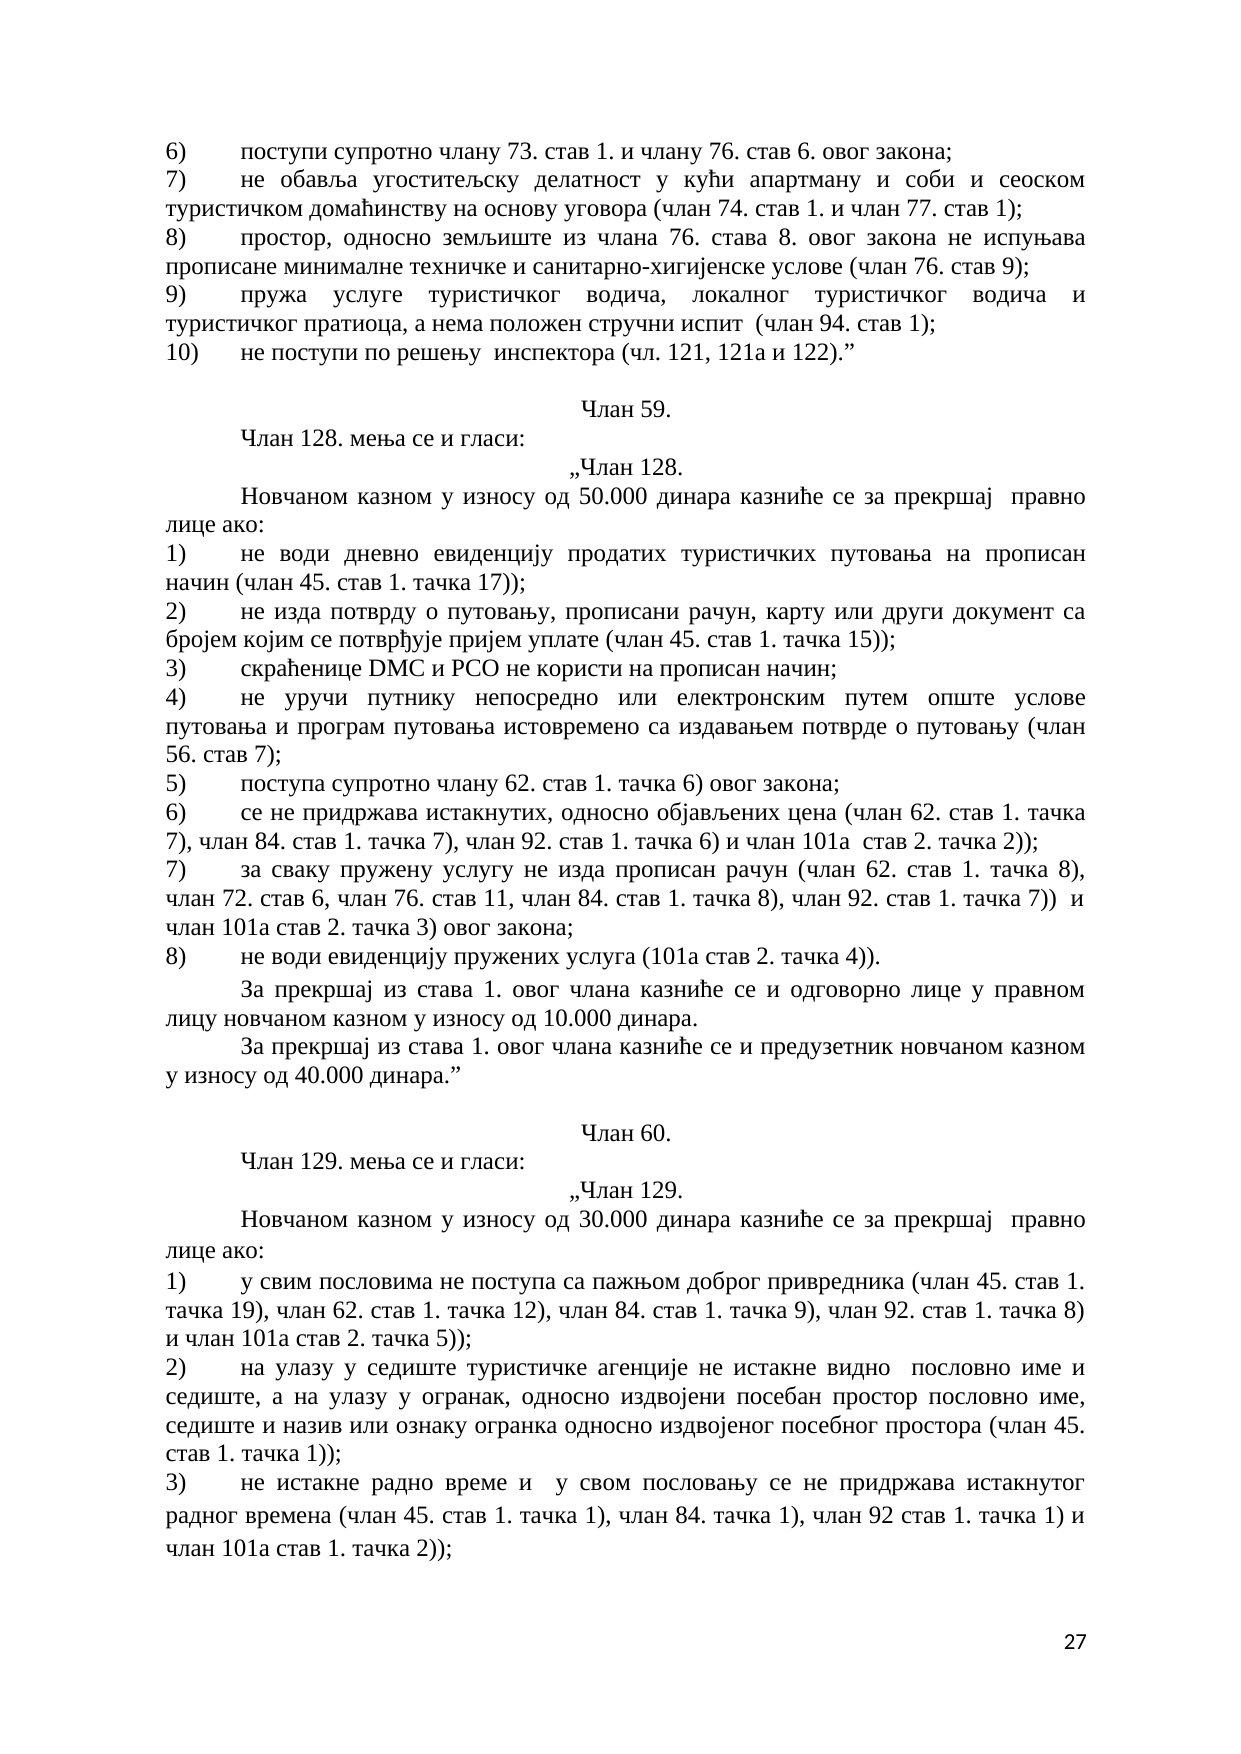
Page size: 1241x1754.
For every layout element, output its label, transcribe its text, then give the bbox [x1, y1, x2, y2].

text Новчаном казном у износу од 30.000 динара казниће се за прекршај правно лице ако: [165, 1204, 1087, 1264]
list не обавља угоститељску делатност у кући апартману и соби и сеоском туристичком домаћинству на основу уговора (члан 74. став 1. и члан 77. став 1); [165, 164, 1087, 222]
list простор, односно земљиште из члана 76. става 8. овог закона не испуњава прописане минималне техничке и санитарно-хигијенске услове (члан 76. став 9); [165, 222, 1087, 279]
text Члан 60. [165, 1118, 1087, 1146]
list Члан 59. [165, 394, 1087, 423]
list пружа услуге туристичког водича, локалног туристичког водича и туристичког пратиоца, а нема положен стручни испит (члан 94. став 1); [165, 279, 1087, 337]
list не води дневно евиденцију продатих туристичких путовања на прописан начин (члан 45. став 1. тачка 17)); [165, 538, 1087, 596]
text „Члан 128. [165, 452, 1087, 481]
list не уручи путнику непосредно или електронским путем опште услове путовања и програм путовања истовремено са издавањем потврде о путовању (члан 56. став 7); [165, 682, 1087, 768]
list на улазу у седиште туристичке агенције не истакне видно пословно име и седиште, а на улазу у огранак, односно издвојени посебан простор пословно име, седиште и назив или ознаку огранка односно издвојеног посебног простора (члан 45. став 1. тачка 1)); [165, 1352, 1087, 1467]
list скраћенице DMC и PCO не користи на прописан начин; [165, 653, 1087, 682]
list не води евиденцију пружених услуга (101а став 2. тачка 4)). [165, 941, 1087, 969]
text Члан 129. мења се и гласи: [165, 1146, 1087, 1175]
list поступа супротно члану 62. став 1. тачка 6) овог закона; [165, 768, 1087, 797]
text За прекршај из става 1. овог члана казниће се и одговорно лице у правном лицу новчаном казном у износу од 10.000 динара. [165, 974, 1087, 1031]
text „Члан 129. [165, 1175, 1087, 1204]
list Члан 128. мења се и гласи: [165, 423, 1087, 452]
text Новчаном казном у износу од 50.000 динара казниће се за прекршај правно лице ако: [165, 481, 1087, 538]
list не изда потврду о путовању, прописани рачун, карту или други документ са бројем којим се потврђује пријем уплате (члан 45. став 1. тачка 15)); [165, 596, 1087, 653]
list не истакне радно време и у свом пословању се не придржава истакнутог радног времена (члан 45. став 1. тачка 1), члан 84. тачка 1), члан 92 став 1. тачка 1) и члан 101а став 1. тачка 2)); [165, 1467, 1087, 1562]
text За прекршај из става 1. овог члана казниће се и предузетник новчаном казном у износу од 40.000 динара.” [165, 1031, 1087, 1089]
list не поступи по решењу инспектора (чл. 121, 121а и 122).” [165, 337, 1087, 366]
list у свим пословима не поступа са пажњом доброг привредника (члан 45. став 1. тачка 19), члан 62. став 1. тачка 12), члан 84. став 1. тачка 9), члан 92. став 1. тачка 8) и члан 101а став 2. тачка 5)); [165, 1266, 1087, 1352]
list се не придржава истакнутих, односно објављених цена (члан 62. став 1. тачка 7), члан 84. став 1. тачка 7), члан 92. став 1. тачка 6) и члан 101а став 2. тачка 2)); [165, 797, 1087, 854]
list поступи супротно члану 73. став 1. и члану 76. став 6. овог закона; [165, 136, 1087, 164]
list за сваку пружену услугу не изда прописан рачун (члан 62. став 1. тачка 8), члан 72. став 6, члан 76. став 11, члан 84. став 1. тачка 8), члан 92. став 1. тачка 7)) и члан 101а став 2. тачка 3) овог закона; [165, 854, 1087, 941]
